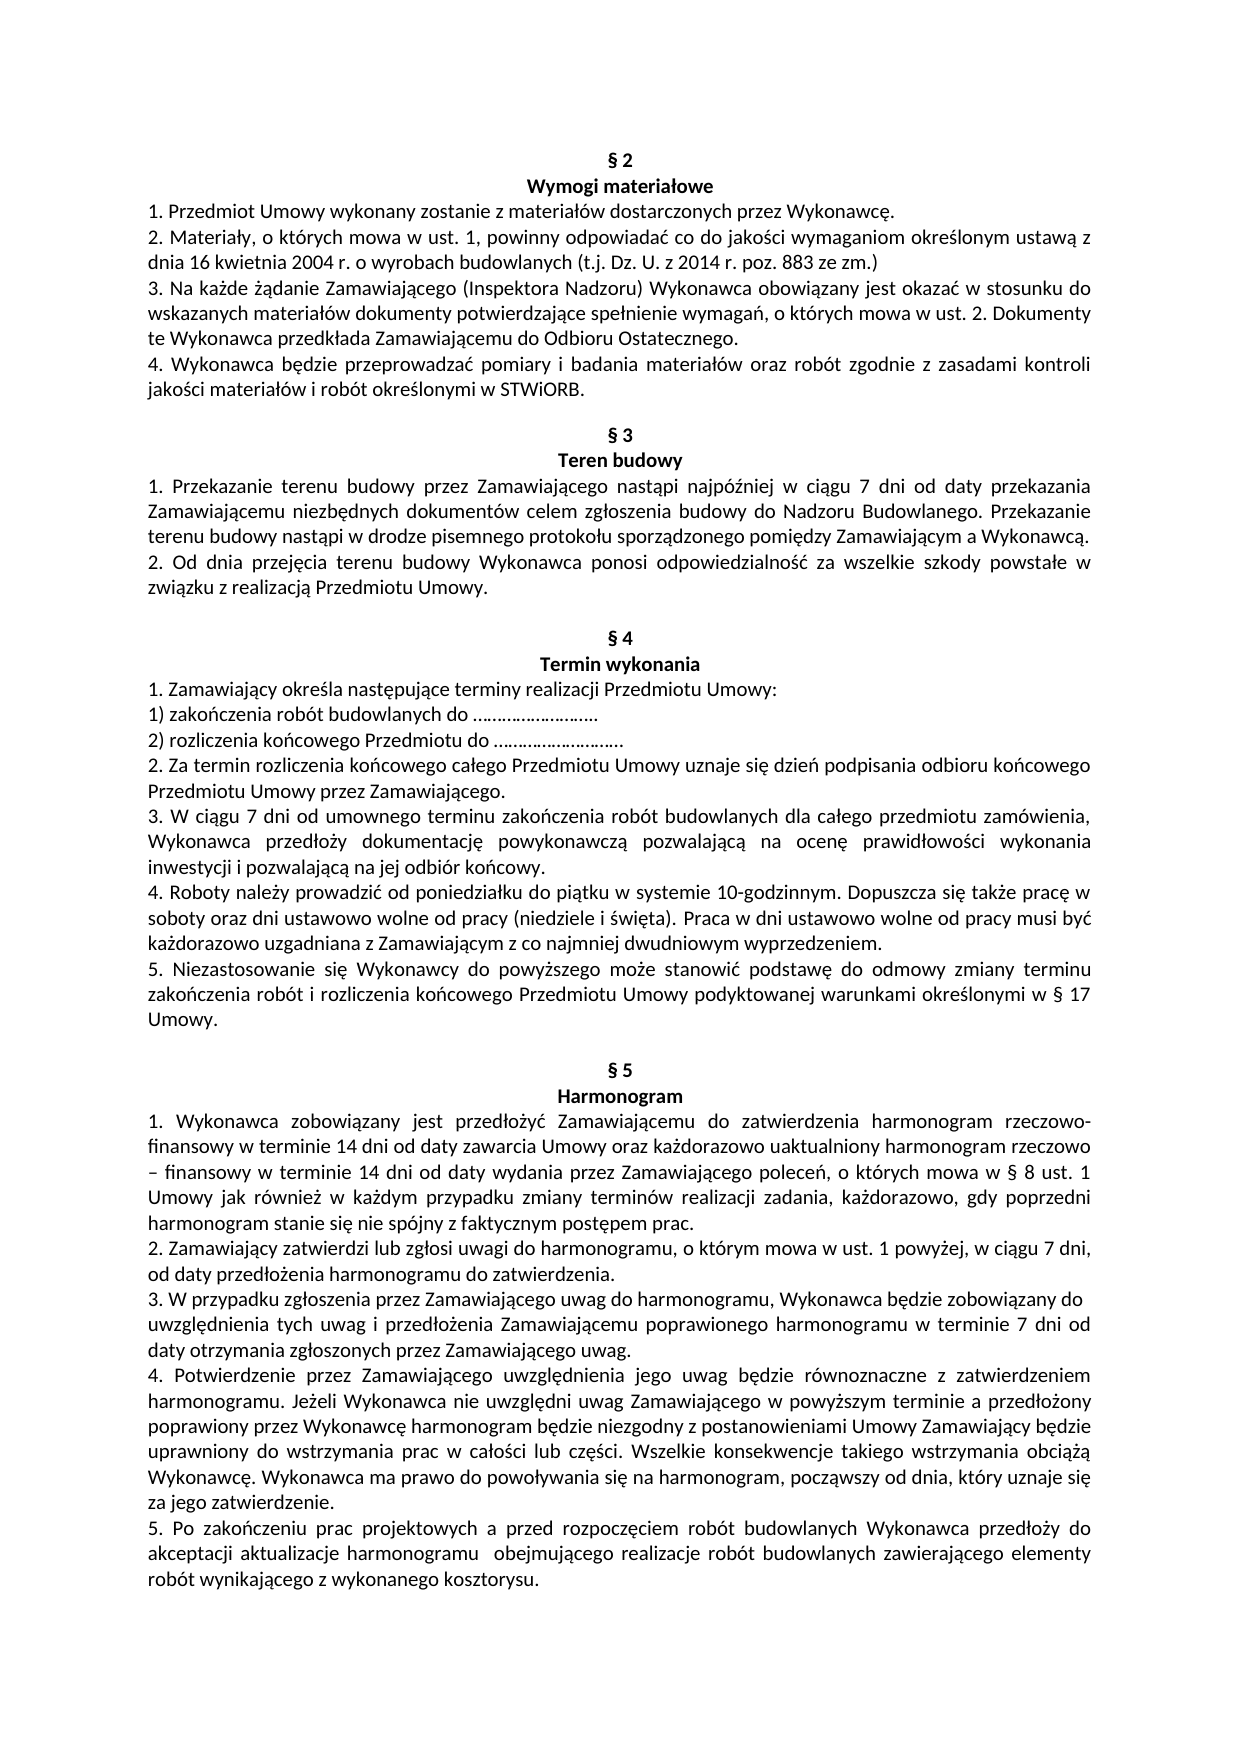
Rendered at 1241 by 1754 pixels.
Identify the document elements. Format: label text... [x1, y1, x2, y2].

text 5. Po zakończeniu prac projektowych a przed rozpoczęciem robót budowlanych Wykonawca przedłoży do akceptacji aktualizacje harmonogramu obejmującego realizacje robót budowlanych zawierającego elementy robót wynikającego z wykonanego kosztorysu. [148, 1515, 1093, 1591]
text 3. W przypadku zgłoszenia przez Zamawiającego uwag do harmonogramu, Wykonawca będzie zobowiązany do [148, 1286, 1093, 1312]
text 4. Wykonawca będzie przeprowadzać pomiary i badania materiałów oraz robót zgodnie z zasadami kontroli jakości materiałów i robót określonymi w STWiORB. [148, 351, 1093, 402]
text Termin wykonania [148, 651, 1093, 676]
text Harmonogram [148, 1083, 1093, 1108]
text 1. Przekazanie terenu budowy przez Zamawiającego nastąpi najpóźniej w ciągu 7 dni od daty przekazania Zamawiającemu niezbędnych dokumentów celem zgłoszenia budowy do Nadzoru Budowlanego. Przekazanie terenu budowy nastąpi w drodze pisemnego protokołu sporządzonego pomiędzy Zamawiającym a Wykonawcą. [148, 473, 1093, 549]
text 5. Niezastosowanie się Wykonawcy do powyższego może stanowić podstawę do odmowy zmiany terminu zakończenia robót i rozliczenia końcowego Przedmiotu Umowy podyktowanej warunkami określonymi w § 17 Umowy. [148, 956, 1093, 1032]
text 4. Roboty należy prowadzić od poniedziałku do piątku w systemie 10-godzinnym. Dopuszcza się także pracę w soboty oraz dni ustawowo wolne od pracy (niedziele i święta). Praca w dni ustawowo wolne od pracy musi być każdorazowo uzgadniana z Zamawiającym z co najmniej dwudniowym wyprzedzeniem. [148, 879, 1093, 956]
text 1. Wykonawca zobowiązany jest przedłożyć Zamawiającemu do zatwierdzenia harmonogram rzeczowo-finansowy w terminie 14 dni od daty zawarcia Umowy oraz każdorazowo uaktualniony harmonogram rzeczowo – finansowy w terminie 14 dni od daty wydania przez Zamawiającego poleceń, o których mowa w § 8 ust. 1 Umowy jak również w każdym przypadku zmiany terminów realizacji zadania, każdorazowo, gdy poprzedni harmonogram stanie się nie spójny z faktycznym postępem prac. [148, 1108, 1093, 1235]
text 1. Zamawiający określa następujące terminy realizacji Przedmiotu Umowy: [148, 676, 1093, 702]
text uwzględnienia tych uwag i przedłożenia Zamawiającemu poprawionego harmonogramu w terminie 7 dni od daty otrzymania zgłoszonych przez Zamawiającego uwag. [148, 1312, 1093, 1362]
text § 3 [148, 422, 1093, 447]
text Teren budowy [148, 447, 1093, 473]
text 3. W ciągu 7 dni od umownego terminu zakończenia robót budowlanych dla całego przedmiotu zamówienia, Wykonawca przedłoży dokumentację powykonawczą pozwalającą na ocenę prawidłowości wykonania inwestycji i pozwalającą na jej odbiór końcowy. [148, 803, 1093, 879]
text 2. Za termin rozliczenia końcowego całego Przedmiotu Umowy uznaje się dzień podpisania odbioru końcowego Przedmiotu Umowy przez Zamawiającego. [148, 752, 1093, 803]
text 4. Potwierdzenie przez Zamawiającego uwzględnienia jego uwag będzie równoznaczne z zatwierdzeniem harmonogramu. Jeżeli Wykonawca nie uwzględni uwag Zamawiającego w powyższym terminie a przedłożony poprawiony przez Wykonawcę harmonogram będzie niezgodny z postanowieniami Umowy Zamawiający będzie [148, 1362, 1093, 1439]
text 2) rozliczenia końcowego Przedmiotu do ……………………… [148, 727, 1093, 752]
text § 5 [148, 1057, 1093, 1083]
text 1) zakończenia robót budowlanych do …………………….. [148, 702, 1093, 727]
text Wymogi materiałowe [148, 173, 1093, 198]
text 2. Materiały, o których mowa w ust. 1, powinny odpowiadać co do jakości wymaganiom określonym ustawą z dnia 16 kwietnia 2004 r. o wyrobach budowlanych (t.j. Dz. U. z 2014 r. poz. 883 ze zm.) [148, 224, 1093, 275]
text uprawniony do wstrzymania prac w całości lub części. Wszelkie konsekwencje takiego wstrzymania obciążą Wykonawcę. Wykonawca ma prawo do powoływania się na harmonogram, począwszy od dnia, który uznaje się za jego zatwierdzenie. [148, 1439, 1093, 1515]
text 1. Przedmiot Umowy wykonany zostanie z materiałów dostarczonych przez Wykonawcę. [148, 198, 1093, 224]
text 3. Na każde żądanie Zamawiającego (Inspektora Nadzoru) Wykonawca obowiązany jest okazać w stosunku do wskazanych materiałów dokumenty potwierdzające spełnienie wymagań, o których mowa w ust. 2. Dokumenty te Wykonawca przedkłada Zamawiającemu do Odbioru Ostatecznego. [148, 275, 1093, 351]
text 2. Zamawiający zatwierdzi lub zgłosi uwagi do harmonogramu, o którym mowa w ust. 1 powyżej, w ciągu 7 dni, od daty przedłożenia harmonogramu do zatwierdzenia. [148, 1235, 1093, 1286]
text § 4 [148, 625, 1093, 651]
text § 2 [148, 148, 1093, 173]
text 2. Od dnia przejęcia terenu budowy Wykonawca ponosi odpowiedzialność za wszelkie szkody powstałe w związku z realizacją Przedmiotu Umowy. [148, 549, 1093, 600]
